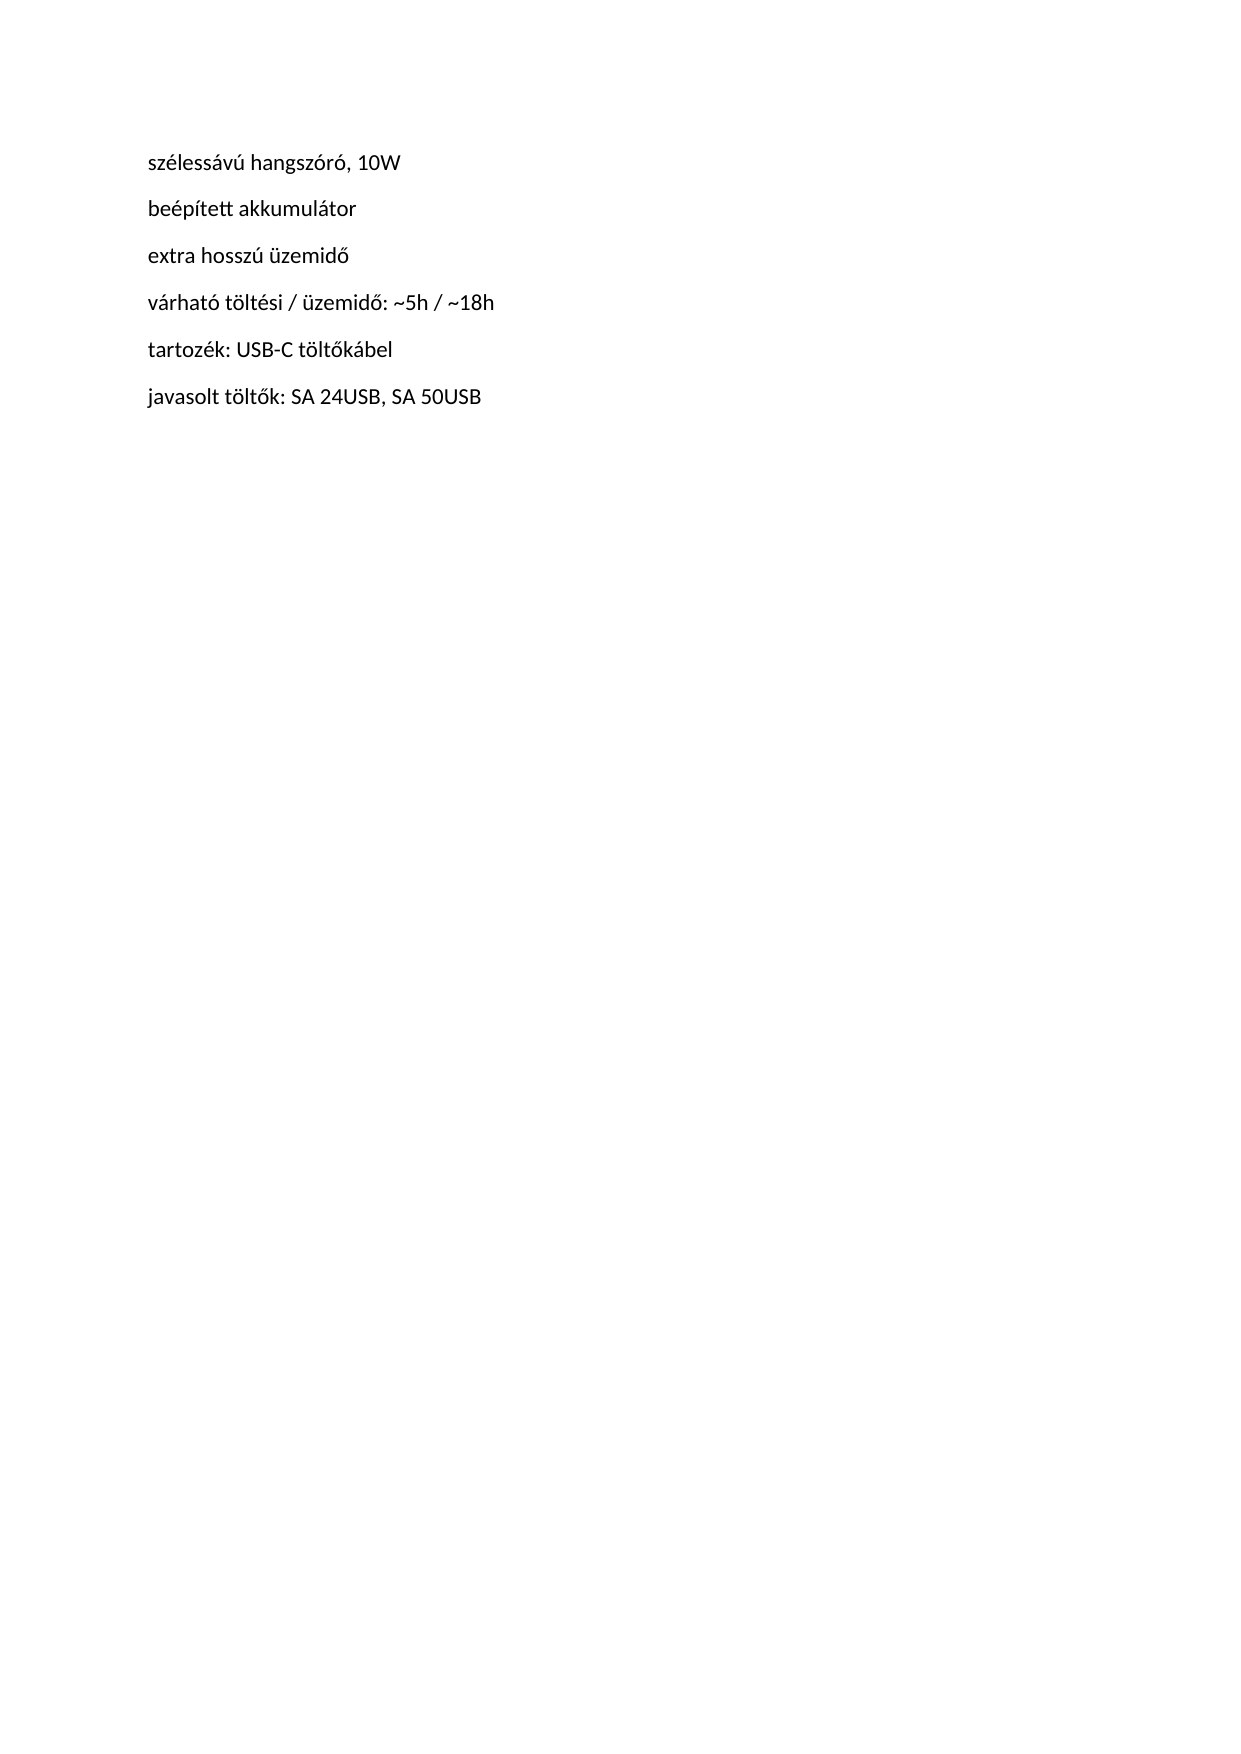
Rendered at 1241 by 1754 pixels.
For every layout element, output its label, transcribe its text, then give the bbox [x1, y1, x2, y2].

text extra hosszú üzemidő [148, 241, 1093, 269]
text javasolt töltők: SA 24USB, SA 50USB [148, 382, 1093, 410]
text szélessávú hangszóró, 10W [148, 148, 1093, 176]
text tartozék: USB-C töltőkábel [148, 335, 1093, 363]
text beépített akkumulátor [148, 194, 1093, 222]
text várható töltési / üzemidő: ~5h / ~18h [148, 288, 1093, 316]
